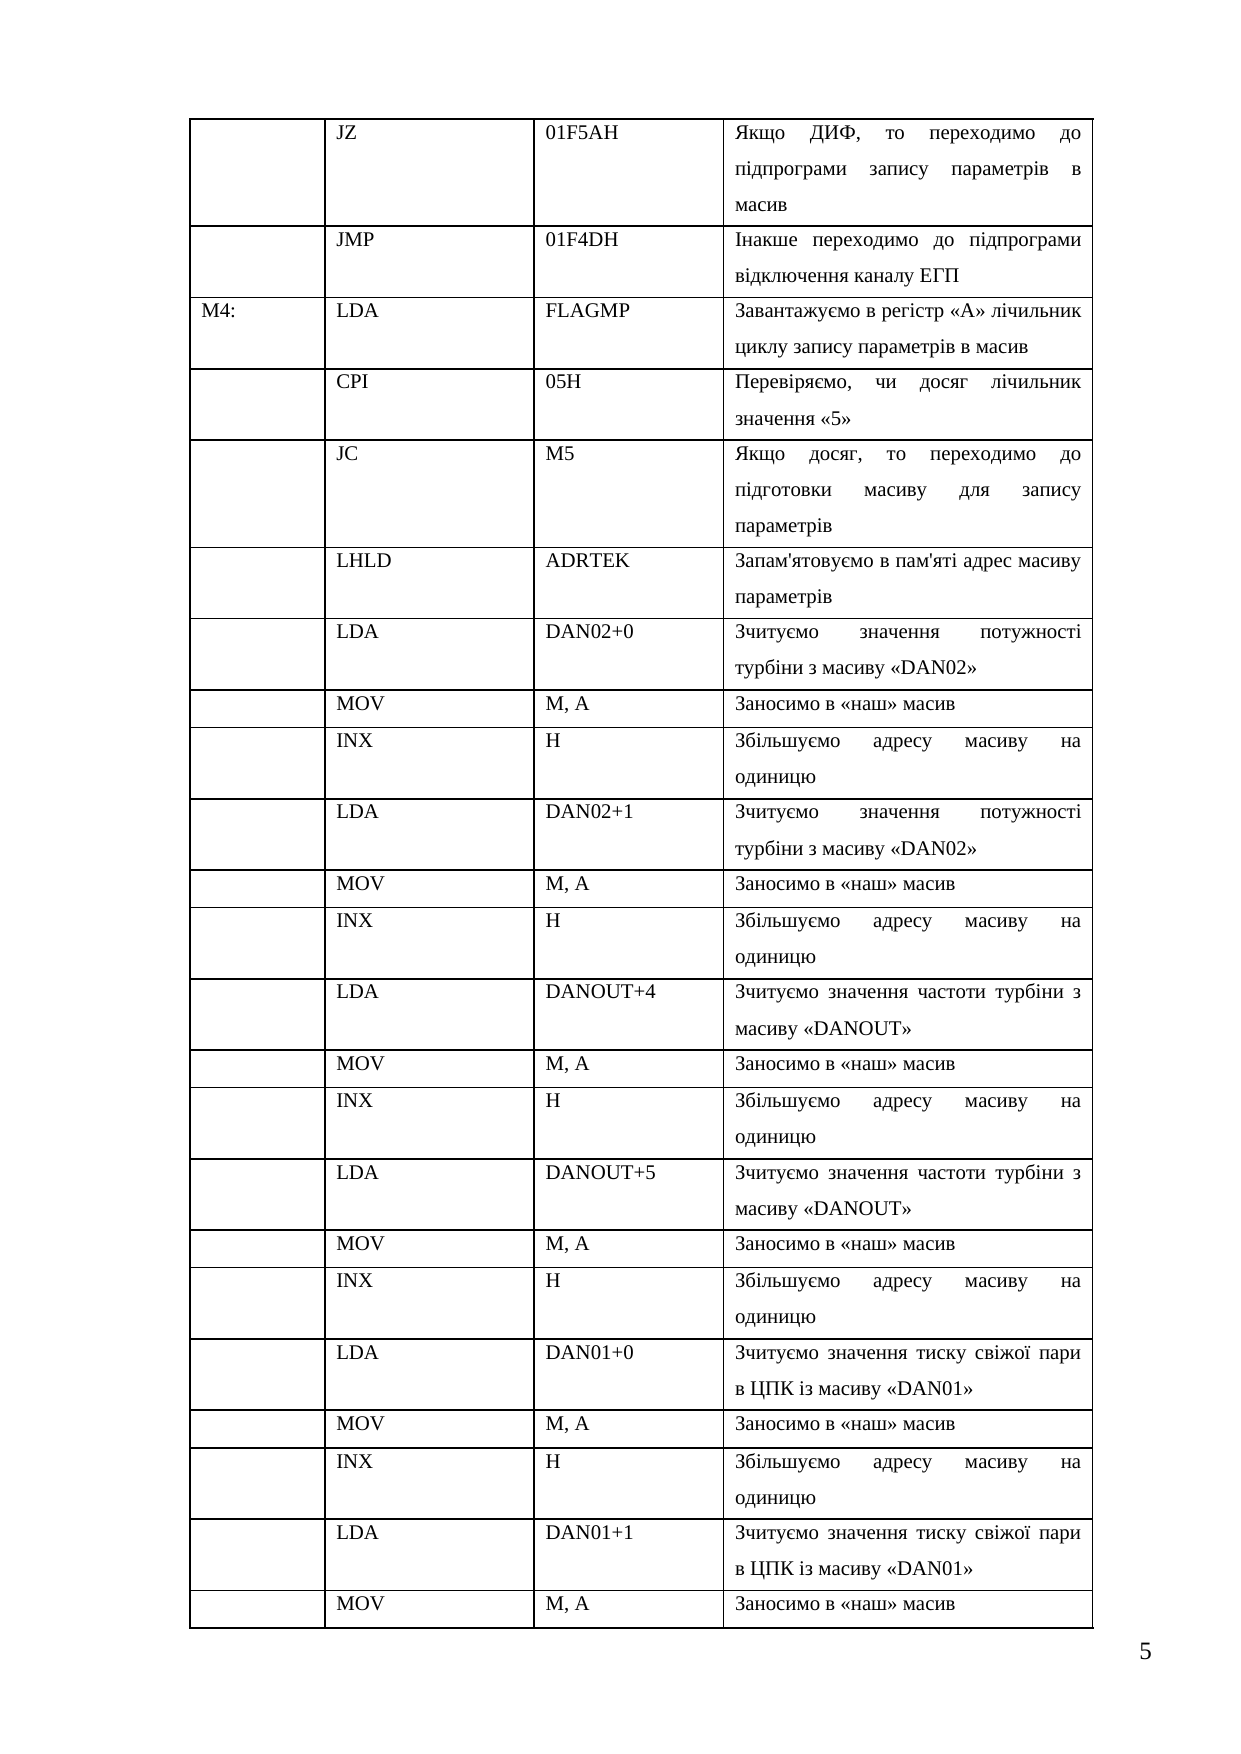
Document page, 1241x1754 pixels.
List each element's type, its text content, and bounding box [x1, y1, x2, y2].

table_cell FLAGMP [535, 298, 723, 368]
table_cell LDA [326, 980, 533, 1049]
table_cell Зчитуємо значення частоти турбіни з масиву «DANOUT» [724, 1160, 1092, 1229]
table_cell M5 [535, 441, 723, 546]
table_cell Збільшуємо адресу масиву на одиницю [724, 728, 1092, 798]
table_cell Інакше переходимо до підпрограми відключення каналу ЕГП [724, 227, 1092, 297]
table_cell Збільшуємо адресу масиву на одиницю [724, 1449, 1092, 1518]
table_cell H [535, 728, 723, 798]
table_cell [191, 1051, 324, 1087]
table_cell 01F4DH [535, 227, 723, 297]
table_cell Запам'ятовуємо в пам'яті адрес масиву параметрів [724, 548, 1092, 618]
table_cell Якщо досяг, то переходимо до підготовки масиву для запису параметрів [724, 441, 1092, 546]
table_cell JZ [326, 120, 533, 225]
table_cell INX [326, 1268, 533, 1338]
table_cell [191, 1160, 324, 1229]
table_cell LHLD [326, 548, 533, 618]
table_cell INX [326, 1449, 533, 1518]
table_cell LDA [326, 1160, 533, 1229]
table_cell Заносимо в «наш» масив [724, 1591, 1092, 1627]
table_cell [191, 800, 324, 869]
table_cell H [535, 1088, 723, 1158]
table_cell M, A [535, 1231, 723, 1267]
table_cell 01F5AH [535, 120, 723, 225]
table_cell INX [326, 908, 533, 978]
table_cell Заносимо в «наш» масив [724, 1051, 1092, 1087]
table_cell H [535, 908, 723, 978]
table_cell [191, 120, 324, 225]
table_cell Зчитуємо значення потужності турбіни з масиву «DAN02» [724, 619, 1092, 689]
table_cell Перевіряємо, чи досяг лічильник значення «5» [724, 370, 1092, 439]
table_cell H [535, 1449, 723, 1518]
table_cell MOV [326, 1411, 533, 1447]
table_cell JC [326, 441, 533, 546]
table_cell [191, 1591, 324, 1627]
table_cell MOV [326, 1591, 533, 1627]
table_cell MOV [326, 691, 533, 727]
table_cell LDA [326, 800, 533, 869]
table_cell [191, 1520, 324, 1589]
table_cell Зчитуємо значення частоти турбіни з масиву «DANOUT» [724, 980, 1092, 1049]
table_cell Заносимо в «наш» масив [724, 871, 1092, 907]
table_cell Заносимо в «наш» масив [724, 1231, 1092, 1267]
table_cell Збільшуємо адресу масиву на одиницю [724, 1088, 1092, 1158]
table_cell [191, 619, 324, 689]
table_cell M, A [535, 691, 723, 727]
table_cell [191, 1231, 324, 1267]
table_cell Якщо ДИФ, то переходимо до підпрограми запису параметрів в масив [724, 120, 1092, 225]
table_cell CPI [326, 370, 533, 439]
table_cell [191, 370, 324, 439]
table_cell DAN02+1 [535, 800, 723, 869]
table_cell [191, 441, 324, 546]
table_cell [191, 227, 324, 297]
table_cell INX [326, 1088, 533, 1158]
table_cell DAN01+0 [535, 1340, 723, 1409]
table_cell M4: [191, 298, 324, 368]
table_cell [191, 548, 324, 618]
table_cell DANOUT+4 [535, 980, 723, 1049]
table_cell [191, 1340, 324, 1409]
table_cell 05H [535, 370, 723, 439]
table_cell Зчитуємо значення тиску свіжої пари в ЦПК із масиву «DAN01» [724, 1520, 1092, 1589]
table_cell MOV [326, 1051, 533, 1087]
table_cell Заносимо в «наш» масив [724, 691, 1092, 727]
table_cell [191, 1268, 324, 1338]
table_cell [191, 1088, 324, 1158]
table_cell LDA [326, 1520, 533, 1589]
table_cell DAN01+1 [535, 1520, 723, 1589]
table_cell LDA [326, 1340, 533, 1409]
table_cell M, A [535, 1591, 723, 1627]
table_cell Зчитуємо значення потужності турбіни з масиву «DAN02» [724, 800, 1092, 869]
table_cell Зчитуємо значення тиску свіжої пари в ЦПК із масиву «DAN01» [724, 1340, 1092, 1409]
table_cell Завантажуємо в регістр «А» лічильник циклу запису параметрів в масив [724, 298, 1092, 368]
table_cell H [535, 1268, 723, 1338]
table_cell MOV [326, 1231, 533, 1267]
table_cell LDA [326, 298, 533, 368]
table_cell [191, 1411, 324, 1447]
table_cell [191, 980, 324, 1049]
table_cell LDA [326, 619, 533, 689]
table_cell JMP [326, 227, 533, 297]
table_cell DAN02+0 [535, 619, 723, 689]
table_cell [191, 908, 324, 978]
table_cell MOV [326, 871, 533, 907]
table_cell [191, 871, 324, 907]
table_cell M, A [535, 1411, 723, 1447]
table_cell DANOUT+5 [535, 1160, 723, 1229]
table_cell [191, 691, 324, 727]
table_cell [191, 1449, 324, 1518]
table_cell Збільшуємо адресу масиву на одиницю [724, 1268, 1092, 1338]
table_cell ADRTEK [535, 548, 723, 618]
table_cell Заносимо в «наш» масив [724, 1411, 1092, 1447]
table_cell [191, 728, 324, 798]
table_cell Збільшуємо адресу масиву на одиницю [724, 908, 1092, 978]
table_cell INX [326, 728, 533, 798]
table_cell M, A [535, 1051, 723, 1087]
table_cell M, A [535, 871, 723, 907]
